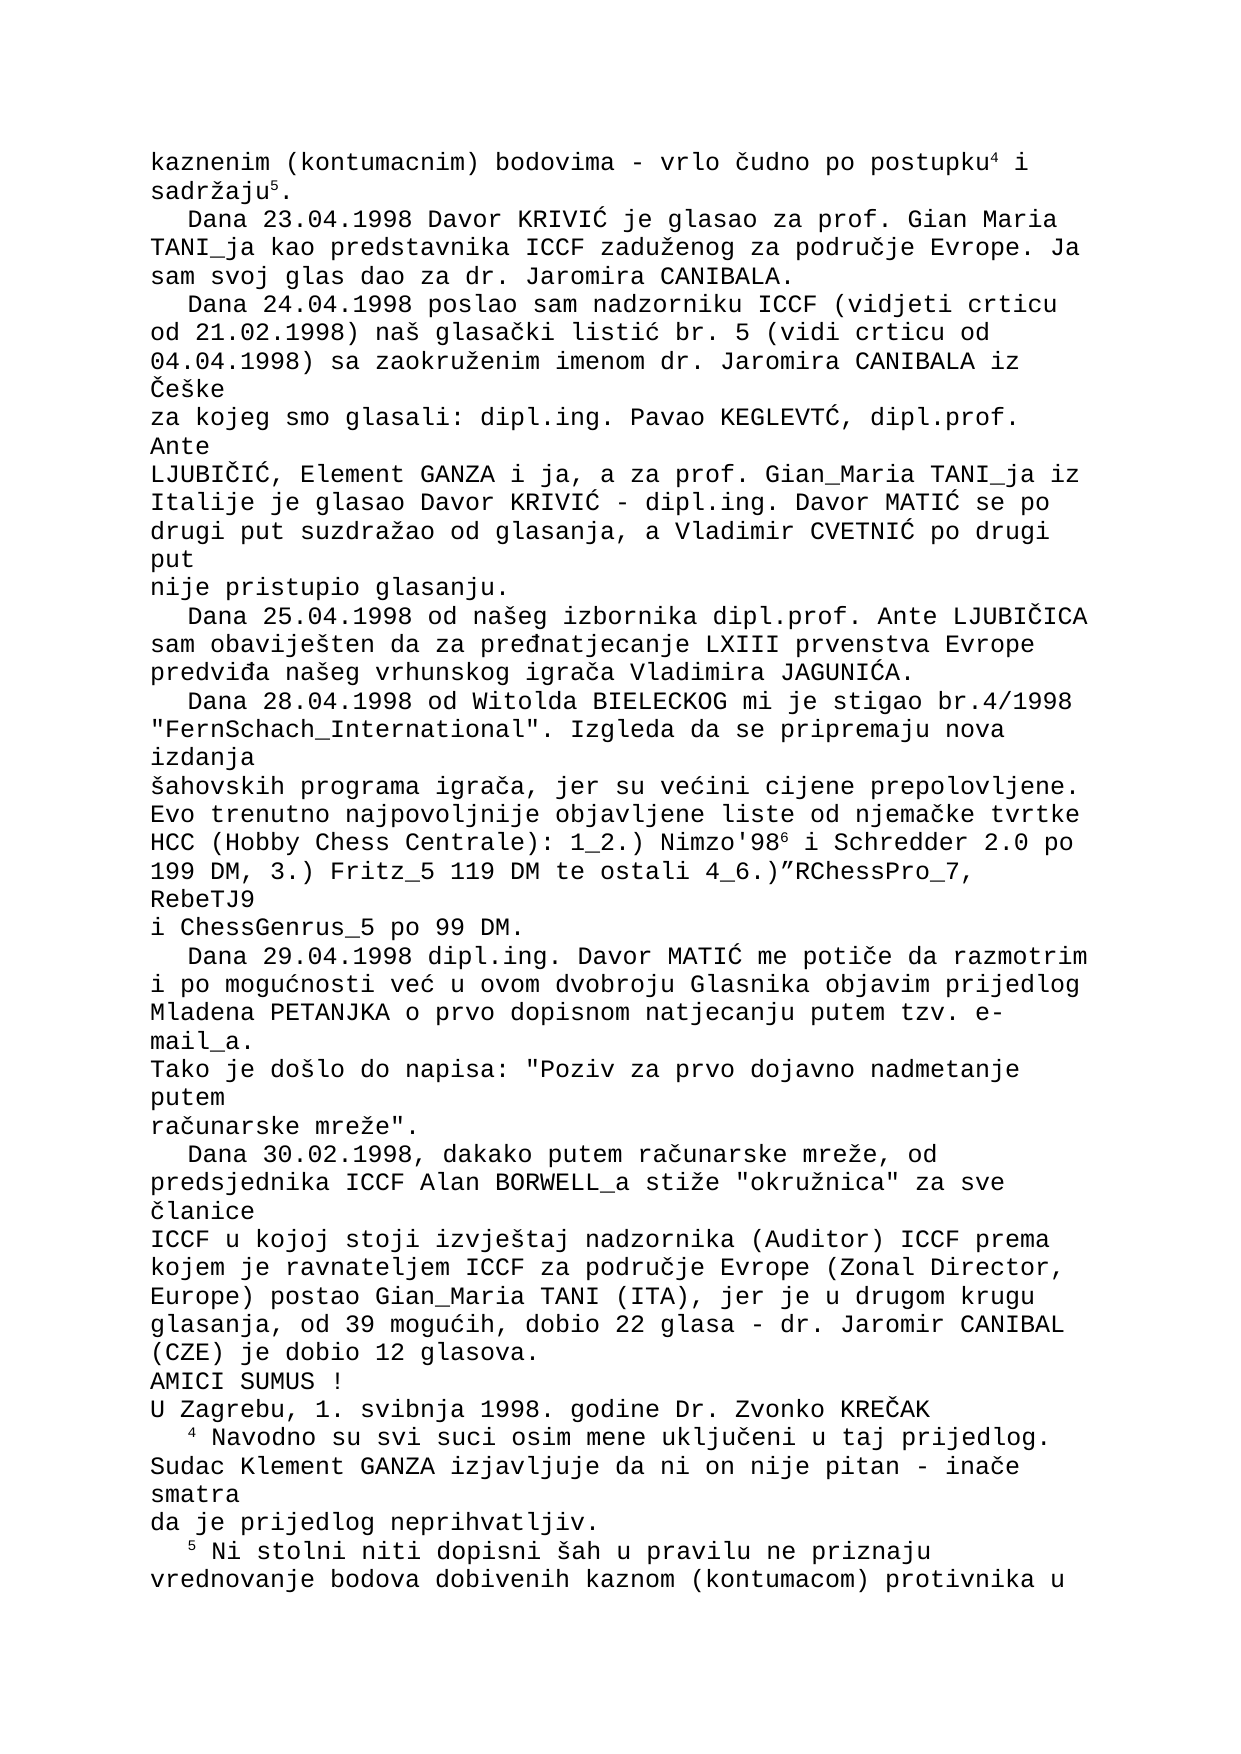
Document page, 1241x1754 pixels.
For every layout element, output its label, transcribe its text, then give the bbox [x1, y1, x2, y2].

text Dana 29.04.1998 dipl.ing. Davor MATIĆ me potiče da razmotrim i po mogućnosti već u ovom dvobroju Glasnika objavim prijedlog Mladena PETANJKA o prvo dopisnom natjecanju putem tzv. e-mail_a. Tako je došlo do napisa: "Poziv za prvo dojavno nadmetanje putem računarske mreže". [150, 943, 1090, 1142]
text kaznenim (kontumacnim) bodovima - vrlo čudno po postupku4 i sadržaju5. [150, 150, 1090, 207]
text Dana 30.02.1998, dakako putem računarske mreže, od predsjednika ICCF Alan BORWELL_a stiže "okružnica" za sve članice ICCF u kojoj stoji izvještaj nadzornika (Auditor) ICCF prema kojem je ravnateljem ICCF za područje Evrope (Zonal Director, Europe) postao Gian_Maria TANI (ITA), jer je u drugom krugu glasanja, od 39 mogućih, dobio 22 glasa - dr. Jaromir CANIBAL (CZE) je dobio 12 glasova. [150, 1142, 1090, 1368]
text AMICI SUMUS ! [150, 1368, 1090, 1397]
text U Zagrebu, 1. svibnja 1998. godine Dr. Zvonko KREČAK [150, 1397, 1090, 1425]
text 4 Navodno su svi suci osim mene uključeni u taj prijedlog. Sudac Klement GANZA izjavljuje da ni on nije pitan - inače smatra da je prijedlog neprihvatljiv. [150, 1425, 1090, 1538]
text Dana 28.04.1998 od Witolda BIELECKOG mi je stigao br.4/1998 "FernSchach_International". Izgleda da se pripremaju nova izdanja šahovskih programa igrača, jer su većini cijene prepolovljene. Evo trenutno najpovoljnije objavljene liste od njemačke tvrtke HCC (Hobby Chess Centrale): 1_2.) Nimzo'986 i Schredder 2.0 po 199 DM, 3.) Fritz_5 119 DM te ostali 4_6.)”RChessPro_7, RebeTJ9 i ChessGenrus_5 po 99 DM. [150, 688, 1090, 943]
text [150, 1538, 1090, 1595]
text Dana 24.04.1998 poslao sam nadzorniku ICCF (vidjeti crticu od 21.02.1998) naš glasački listić br. 5 (vidi crticu od 04.04.1998) sa zaokruženim imenom dr. Jaromira CANIBALA iz Češke za kojeg smo glasali: dipl.ing. Pavao KEGLEVTĆ, dipl.prof. Ante LJUBIČIĆ, Element GANZA i ja, a za prof. Gian_Maria TANI_ja iz Italije je glasao Davor KRIVIĆ - dipl.ing. Davor MATIĆ se po drugi put suzdražao od glasanja, a Vladimir CVETNIĆ po drugi put nije pristupio glasanju. [150, 292, 1090, 603]
text Dana 23.04.1998 Davor KRIVIĆ je glasao za prof. Gian Maria TANI_ja kao predstavnika ICCF zaduženog za područje Evrope. Ja sam svoj glas dao za dr. Jaromira CANIBALA. [150, 207, 1090, 292]
text Dana 25.04.1998 od našeg izbornika dipl.prof. Ante LJUBIČICA sam obaviješten da za pređnatjecanje LXIII prvenstva Evrope predviđa našeg vrhunskog igrača Vladimira JAGUNIĆA. [150, 603, 1090, 688]
